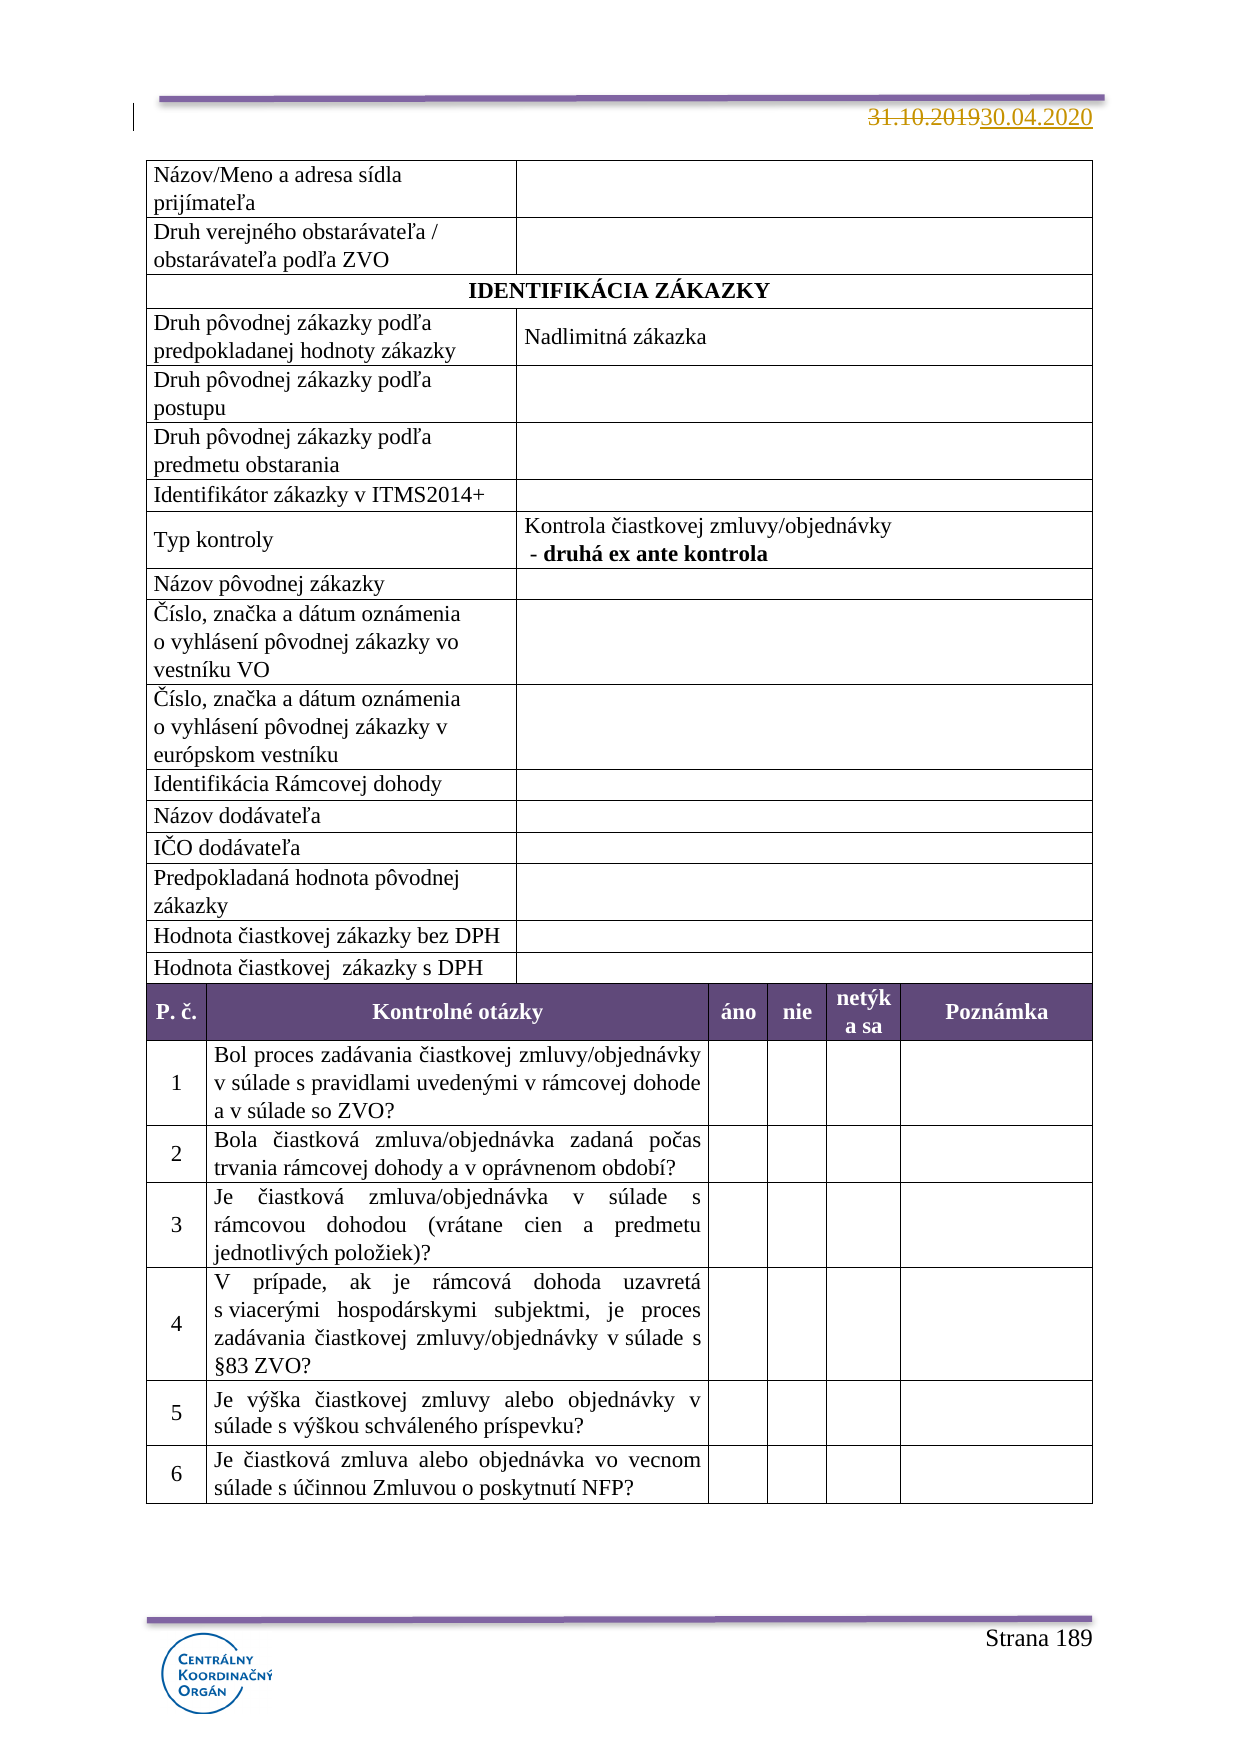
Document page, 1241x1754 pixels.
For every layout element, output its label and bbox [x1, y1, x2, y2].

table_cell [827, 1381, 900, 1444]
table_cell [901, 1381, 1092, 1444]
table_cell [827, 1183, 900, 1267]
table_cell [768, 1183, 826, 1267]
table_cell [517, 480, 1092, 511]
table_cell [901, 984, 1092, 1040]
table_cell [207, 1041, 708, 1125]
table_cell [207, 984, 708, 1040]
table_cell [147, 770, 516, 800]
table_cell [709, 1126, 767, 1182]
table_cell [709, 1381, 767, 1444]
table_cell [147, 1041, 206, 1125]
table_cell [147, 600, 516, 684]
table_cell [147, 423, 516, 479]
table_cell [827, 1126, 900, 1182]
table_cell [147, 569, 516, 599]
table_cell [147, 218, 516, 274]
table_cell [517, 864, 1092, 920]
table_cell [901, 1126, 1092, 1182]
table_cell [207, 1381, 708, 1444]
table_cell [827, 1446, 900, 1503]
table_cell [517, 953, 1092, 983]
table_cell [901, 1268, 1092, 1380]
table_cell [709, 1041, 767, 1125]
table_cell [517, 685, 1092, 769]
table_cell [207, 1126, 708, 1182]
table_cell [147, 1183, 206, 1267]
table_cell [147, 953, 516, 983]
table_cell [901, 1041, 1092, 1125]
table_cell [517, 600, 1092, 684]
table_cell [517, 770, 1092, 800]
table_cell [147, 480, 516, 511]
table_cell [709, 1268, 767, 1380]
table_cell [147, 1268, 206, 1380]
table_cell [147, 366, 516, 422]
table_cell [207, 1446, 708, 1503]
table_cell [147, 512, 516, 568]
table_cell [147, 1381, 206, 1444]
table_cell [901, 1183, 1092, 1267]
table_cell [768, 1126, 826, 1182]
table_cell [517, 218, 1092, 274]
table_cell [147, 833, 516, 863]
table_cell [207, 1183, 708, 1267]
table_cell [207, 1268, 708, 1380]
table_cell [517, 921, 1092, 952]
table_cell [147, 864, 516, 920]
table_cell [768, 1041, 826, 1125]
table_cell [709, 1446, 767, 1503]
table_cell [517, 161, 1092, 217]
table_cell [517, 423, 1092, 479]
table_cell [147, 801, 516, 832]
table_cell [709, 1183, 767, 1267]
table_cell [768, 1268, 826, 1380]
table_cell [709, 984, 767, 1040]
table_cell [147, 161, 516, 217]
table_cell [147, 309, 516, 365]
picture [159, 1631, 272, 1713]
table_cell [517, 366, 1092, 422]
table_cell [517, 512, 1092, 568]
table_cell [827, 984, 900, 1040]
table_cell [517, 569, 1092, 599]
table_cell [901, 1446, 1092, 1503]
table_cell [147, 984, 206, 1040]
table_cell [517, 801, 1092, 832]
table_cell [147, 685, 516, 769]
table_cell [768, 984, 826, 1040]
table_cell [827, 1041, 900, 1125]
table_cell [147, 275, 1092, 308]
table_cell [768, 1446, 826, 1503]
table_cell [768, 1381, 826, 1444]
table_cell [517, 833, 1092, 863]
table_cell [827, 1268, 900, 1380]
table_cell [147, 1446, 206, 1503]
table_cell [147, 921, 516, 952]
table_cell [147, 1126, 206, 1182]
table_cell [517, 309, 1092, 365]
